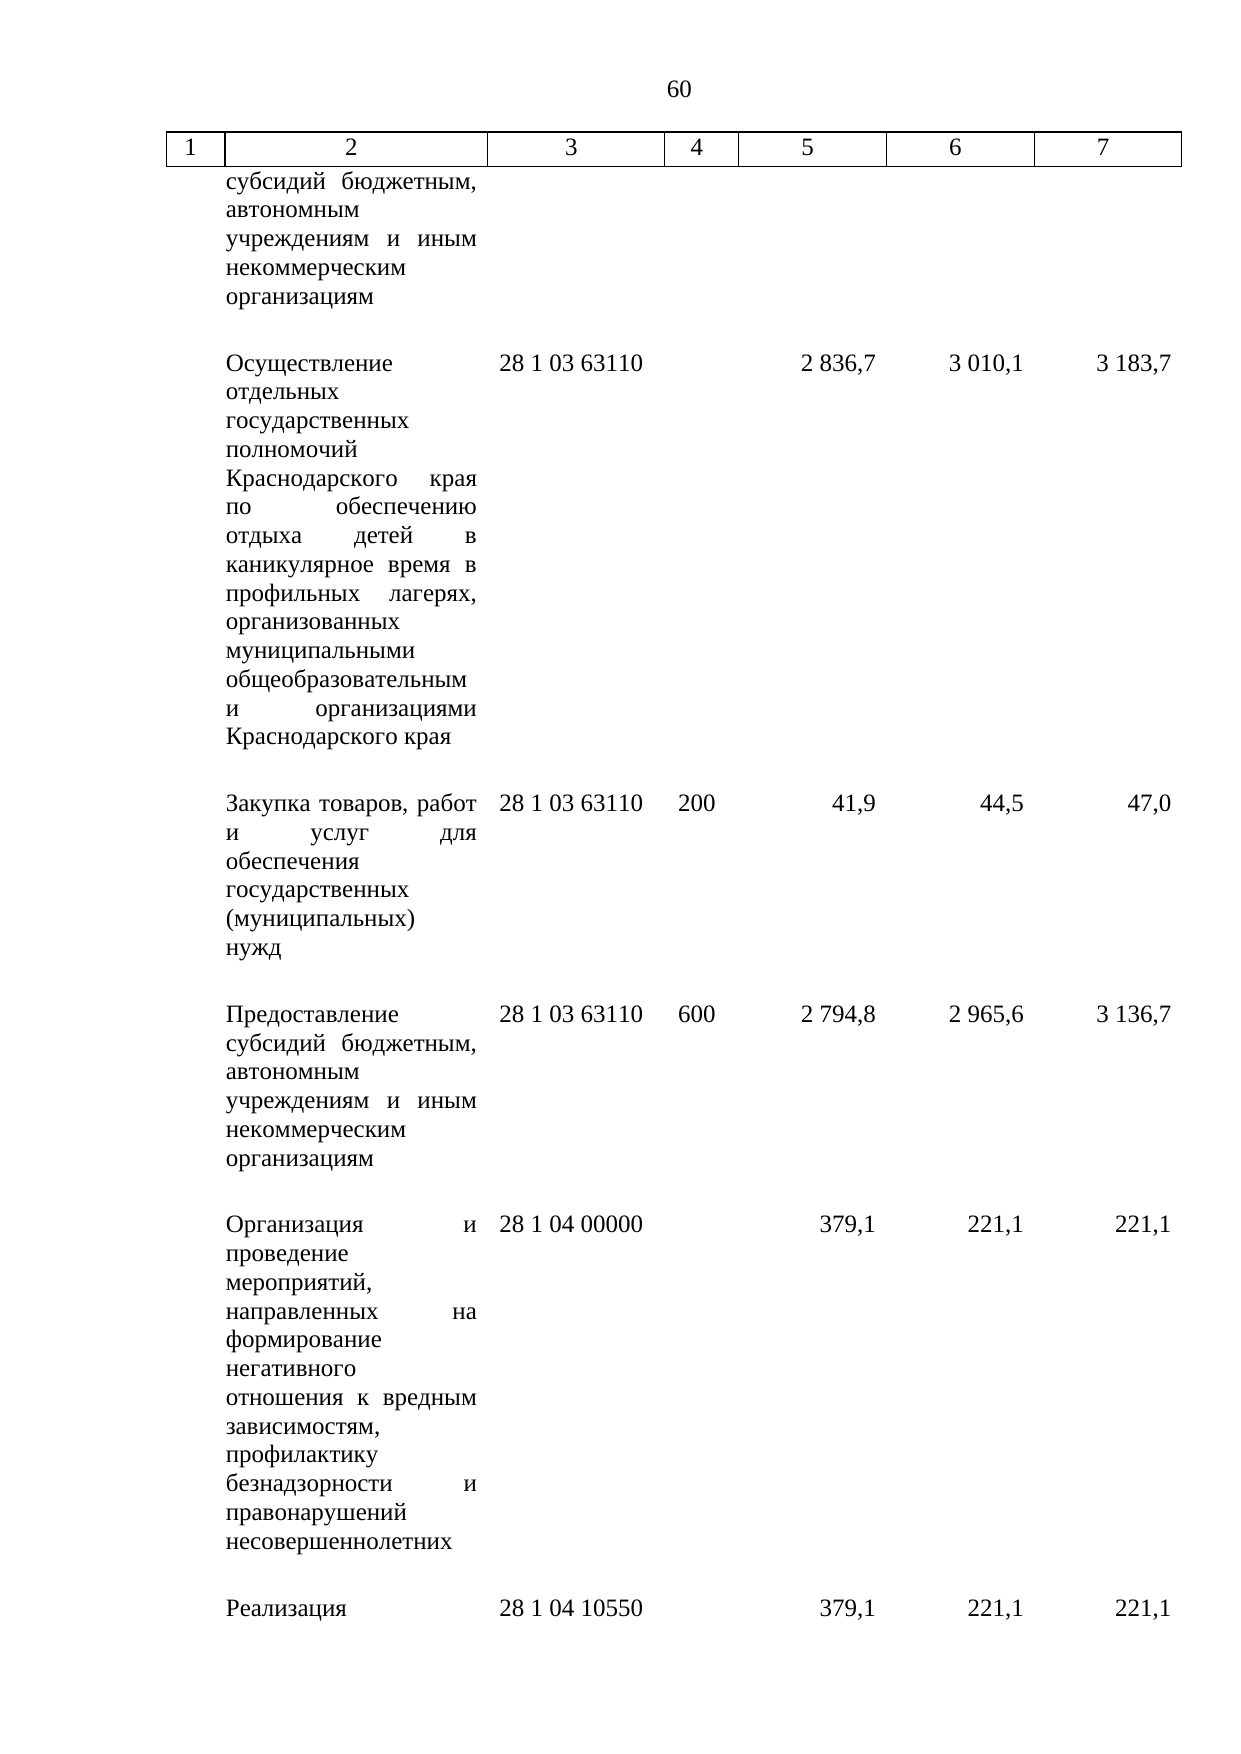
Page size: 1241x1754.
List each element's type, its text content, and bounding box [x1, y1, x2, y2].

table_header 1 [167, 133, 224, 166]
table_header 4 [665, 133, 738, 166]
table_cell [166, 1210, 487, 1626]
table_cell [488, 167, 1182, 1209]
table_header 2 [226, 133, 487, 166]
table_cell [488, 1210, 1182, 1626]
table_header 5 [739, 133, 886, 166]
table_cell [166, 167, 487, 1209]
table_header 7 [1035, 133, 1181, 166]
table_header 3 [488, 133, 664, 166]
table_header 6 [887, 133, 1034, 166]
